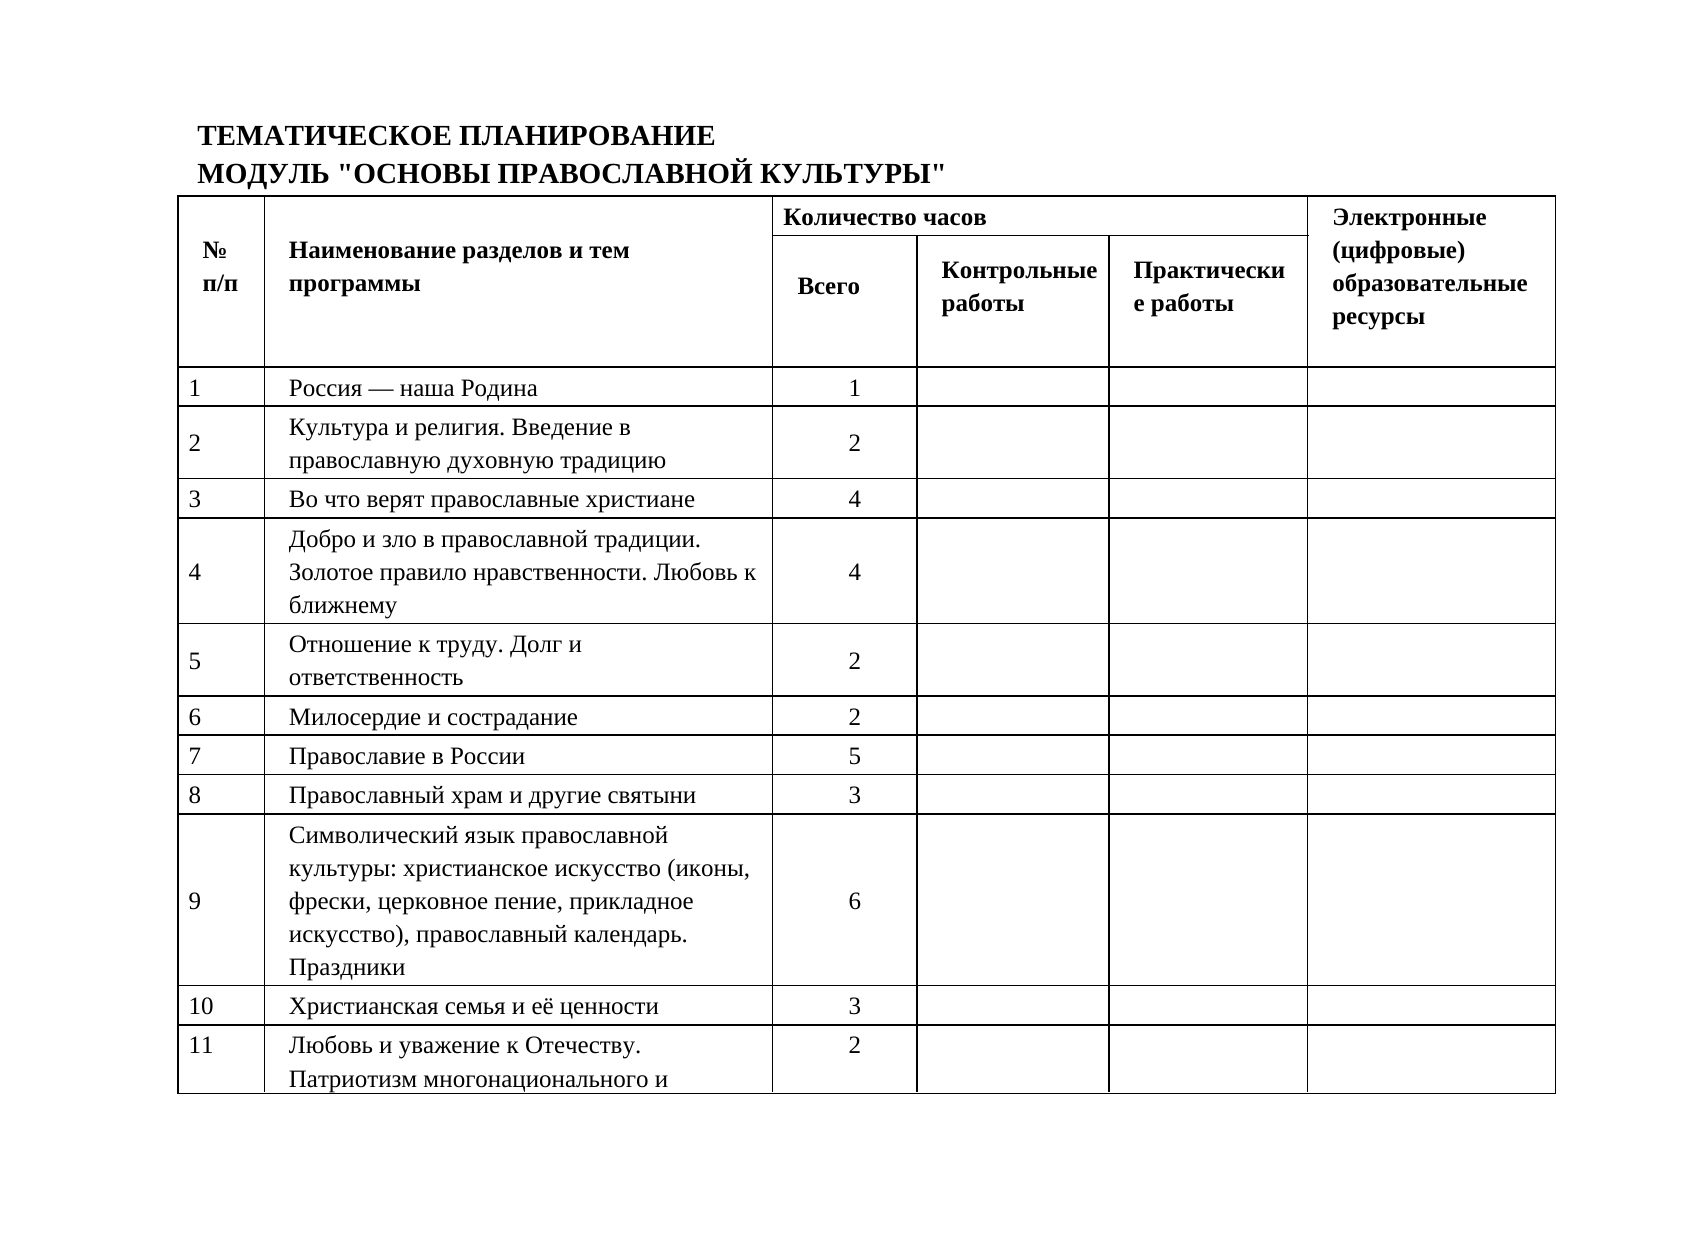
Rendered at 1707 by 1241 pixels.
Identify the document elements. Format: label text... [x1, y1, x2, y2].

table_cell [918, 407, 1108, 478]
table_cell [1308, 407, 1555, 478]
table_cell 10 [179, 986, 264, 1024]
table_cell Культура и религия. Введение в православную духовную традицию [265, 407, 772, 478]
table_cell Практические работы [1110, 236, 1307, 366]
table_cell [1308, 986, 1555, 1024]
table_cell [918, 519, 1108, 622]
table_cell [1110, 479, 1307, 517]
table_cell 3 [179, 479, 264, 517]
table_header Электронные (цифровые) образовательные ресурсы [1308, 197, 1555, 366]
table_cell [1308, 697, 1555, 734]
table_cell 9 [179, 815, 264, 984]
table_cell 5 [773, 736, 916, 774]
table_cell 5 [179, 624, 264, 695]
table_cell [1110, 736, 1307, 774]
table_cell [1110, 624, 1307, 695]
table_cell 4 [179, 519, 264, 622]
table_cell [1110, 986, 1307, 1024]
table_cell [265, 1026, 772, 1092]
table_cell 6 [773, 815, 916, 984]
table_header Количество часов [773, 197, 1307, 234]
table_cell Всего [773, 236, 916, 366]
table_cell Христианская семья и её ценности [265, 986, 772, 1024]
table_cell 1 [773, 368, 916, 405]
table_cell 3 [773, 986, 916, 1024]
table_cell 6 [179, 697, 264, 734]
table_cell Милосердие и сострадание [265, 697, 772, 734]
table_cell 2 [773, 624, 916, 695]
table_cell [1110, 775, 1307, 813]
table_cell [918, 775, 1108, 813]
table_cell 2 [179, 407, 264, 478]
table_cell Добро и зло в православной традиции. Золотое правило нравственности. Любовь к ближнему [265, 519, 772, 622]
table_cell 3 [773, 775, 916, 813]
table_cell [1110, 519, 1307, 622]
table_cell [918, 368, 1108, 405]
table_cell 7 [179, 736, 264, 774]
table_cell [1110, 368, 1307, 405]
table_cell [918, 697, 1108, 734]
table_cell [918, 624, 1108, 695]
table_cell [918, 1026, 1108, 1092]
table_cell [918, 815, 1108, 984]
table_cell Отношение к труду. Долг и ответственность [265, 624, 772, 695]
table_cell Россия — наша Родина [265, 368, 772, 405]
table_cell 4 [773, 479, 916, 517]
table_cell [918, 986, 1108, 1024]
table_cell Символический язык православной культуры: христианское искусство (иконы, фрески, церковное пение, прикладное искусство), православный календарь. Праздники [265, 815, 772, 984]
table_cell [1308, 815, 1555, 984]
table_cell [918, 736, 1108, 774]
table_cell 2 [773, 697, 916, 734]
table_cell Православный храм и другие святыни [265, 775, 772, 813]
table_cell [1308, 775, 1555, 813]
table_cell [1110, 697, 1307, 734]
table_cell [1308, 1026, 1555, 1092]
table_cell 4 [773, 519, 916, 622]
table_cell [1308, 479, 1555, 517]
table_cell 2 [773, 1026, 916, 1092]
text МОДУЛЬ "ОСНОВЫ ПРАВОСЛАВНОЙ КУЛЬТУРЫ" [190, 157, 1618, 190]
table_cell Контрольные работы [918, 236, 1108, 366]
table_cell 8 [179, 775, 264, 813]
table_cell Во что верят православные христиане [265, 479, 772, 517]
table_cell 1 [179, 368, 264, 405]
table_cell 11 [179, 1026, 264, 1092]
table_cell [1308, 624, 1555, 695]
table_cell [1110, 815, 1307, 984]
table_cell Православие в России [265, 736, 772, 774]
table_cell [1308, 368, 1555, 405]
table_cell [918, 479, 1108, 517]
table_cell [1110, 407, 1307, 478]
table_cell [1308, 519, 1555, 622]
text ТЕМАТИЧЕСКОЕ ПЛАНИРОВАНИЕ [190, 118, 1618, 152]
table_cell [1308, 736, 1555, 774]
table_cell 2 [773, 407, 916, 478]
table_header Наименование разделов и тем программы [265, 197, 772, 366]
table_header № п/п [179, 197, 264, 366]
table_cell [1110, 1026, 1307, 1092]
